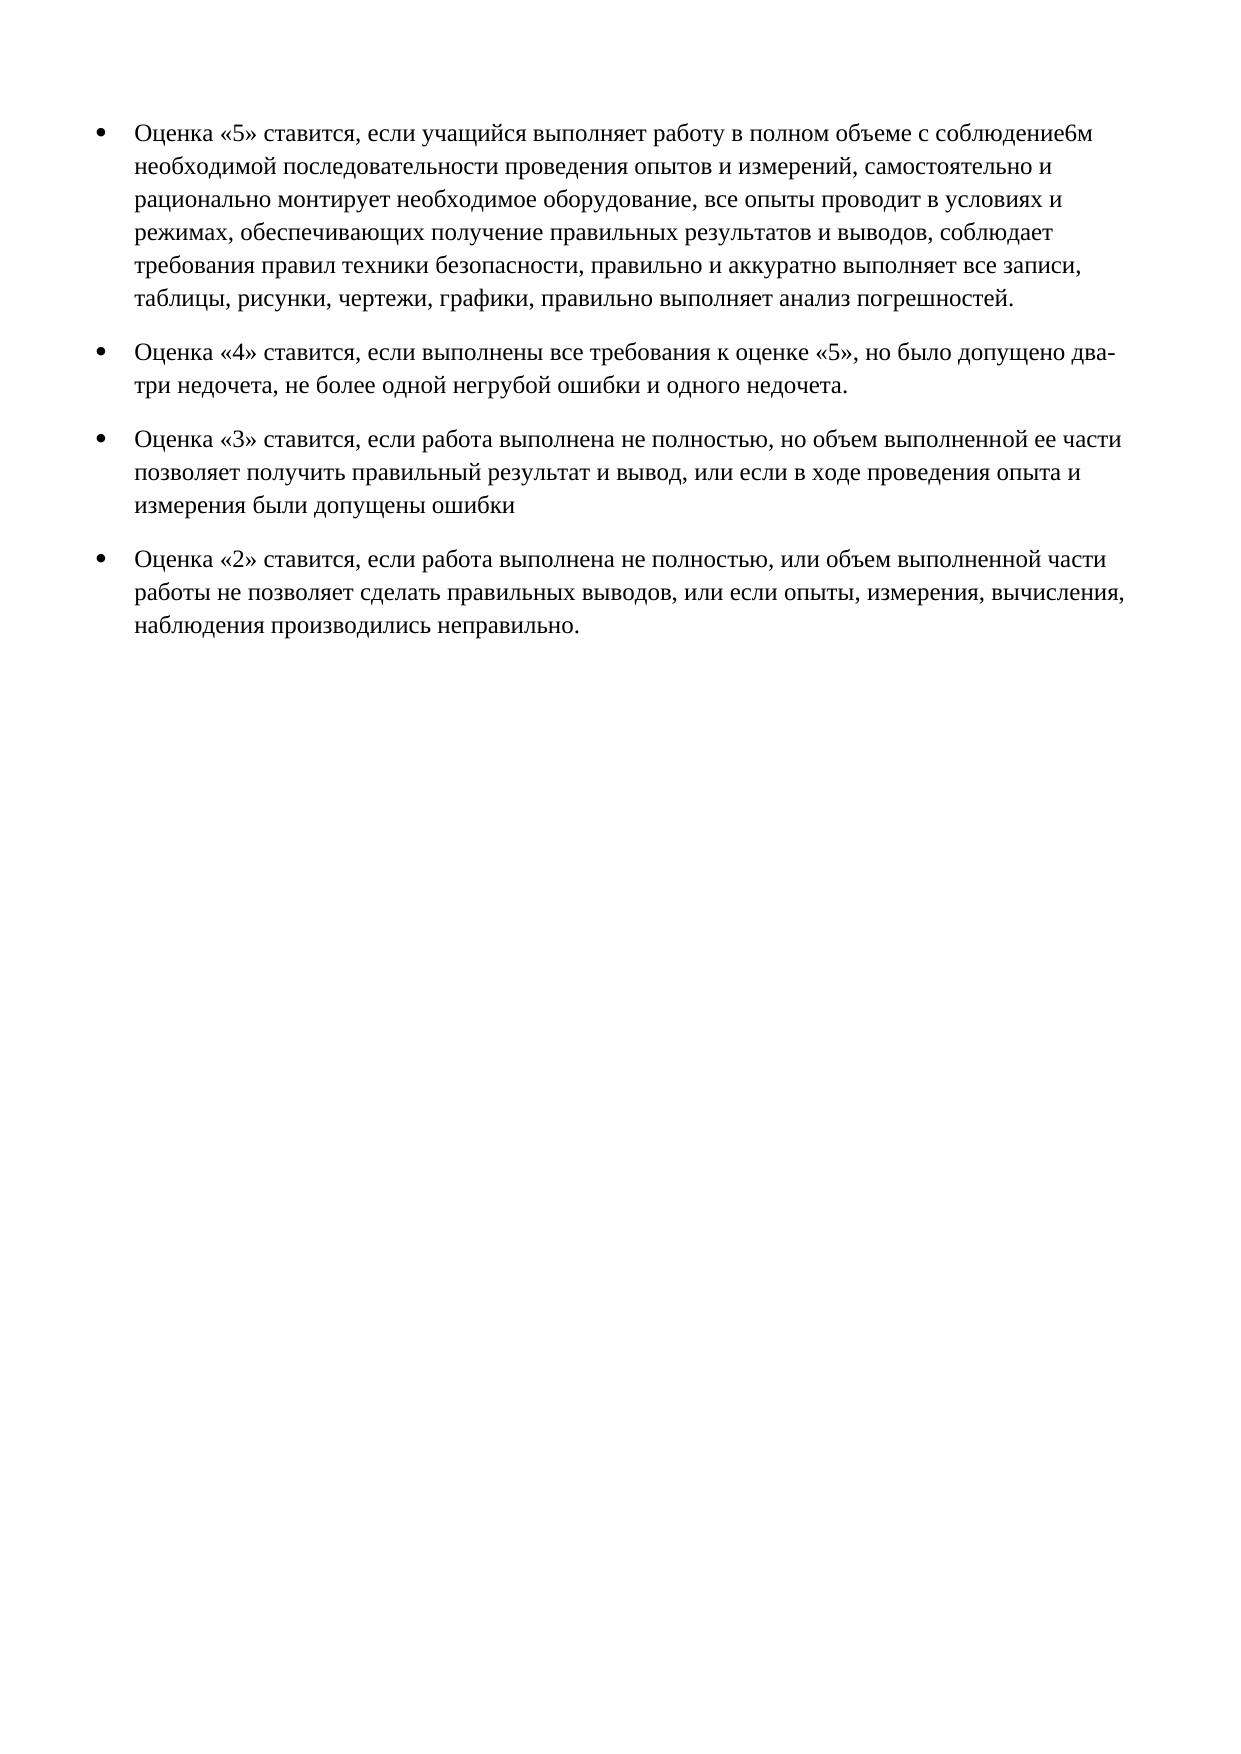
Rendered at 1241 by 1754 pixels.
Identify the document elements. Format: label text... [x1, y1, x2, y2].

list Оценка «5» ставится, если учащийся выполняет работу в полном объеме с соблюдение6м необходимой последовательности проведения опытов и измерений, самостоятельно и рационально монтирует необходимое оборудование, все опыты проводит в условиях и режимах, обеспечивающих получение правильных результатов и выводов, соблюдает требования правил техники безопасности, правильно и аккуратно выполняет все записи, таблицы, рисунки, чертежи, графики, правильно выполняет анализ погрешностей. [97, 118, 1137, 312]
list Оценка «3» ставится, если работа выполнена не полностью, но объем выполненной ее части позволяет получить правильный результат и вывод, или если в ходе проведения опыта и измерения были допущены ошибки [97, 424, 1137, 519]
list Оценка «2» ставится, если работа выполнена не полностью, или объем выполненной части работы не позволяет сделать правильных выводов, или если опыты, измерения, вычисления, наблюдения производились неправильно. [97, 544, 1137, 639]
list Оценка «4» ставится, если выполнены все требования к оценке «5», но было допущено два- три недочета, не более одной негрубой ошибки и одного недочета. [97, 337, 1137, 399]
